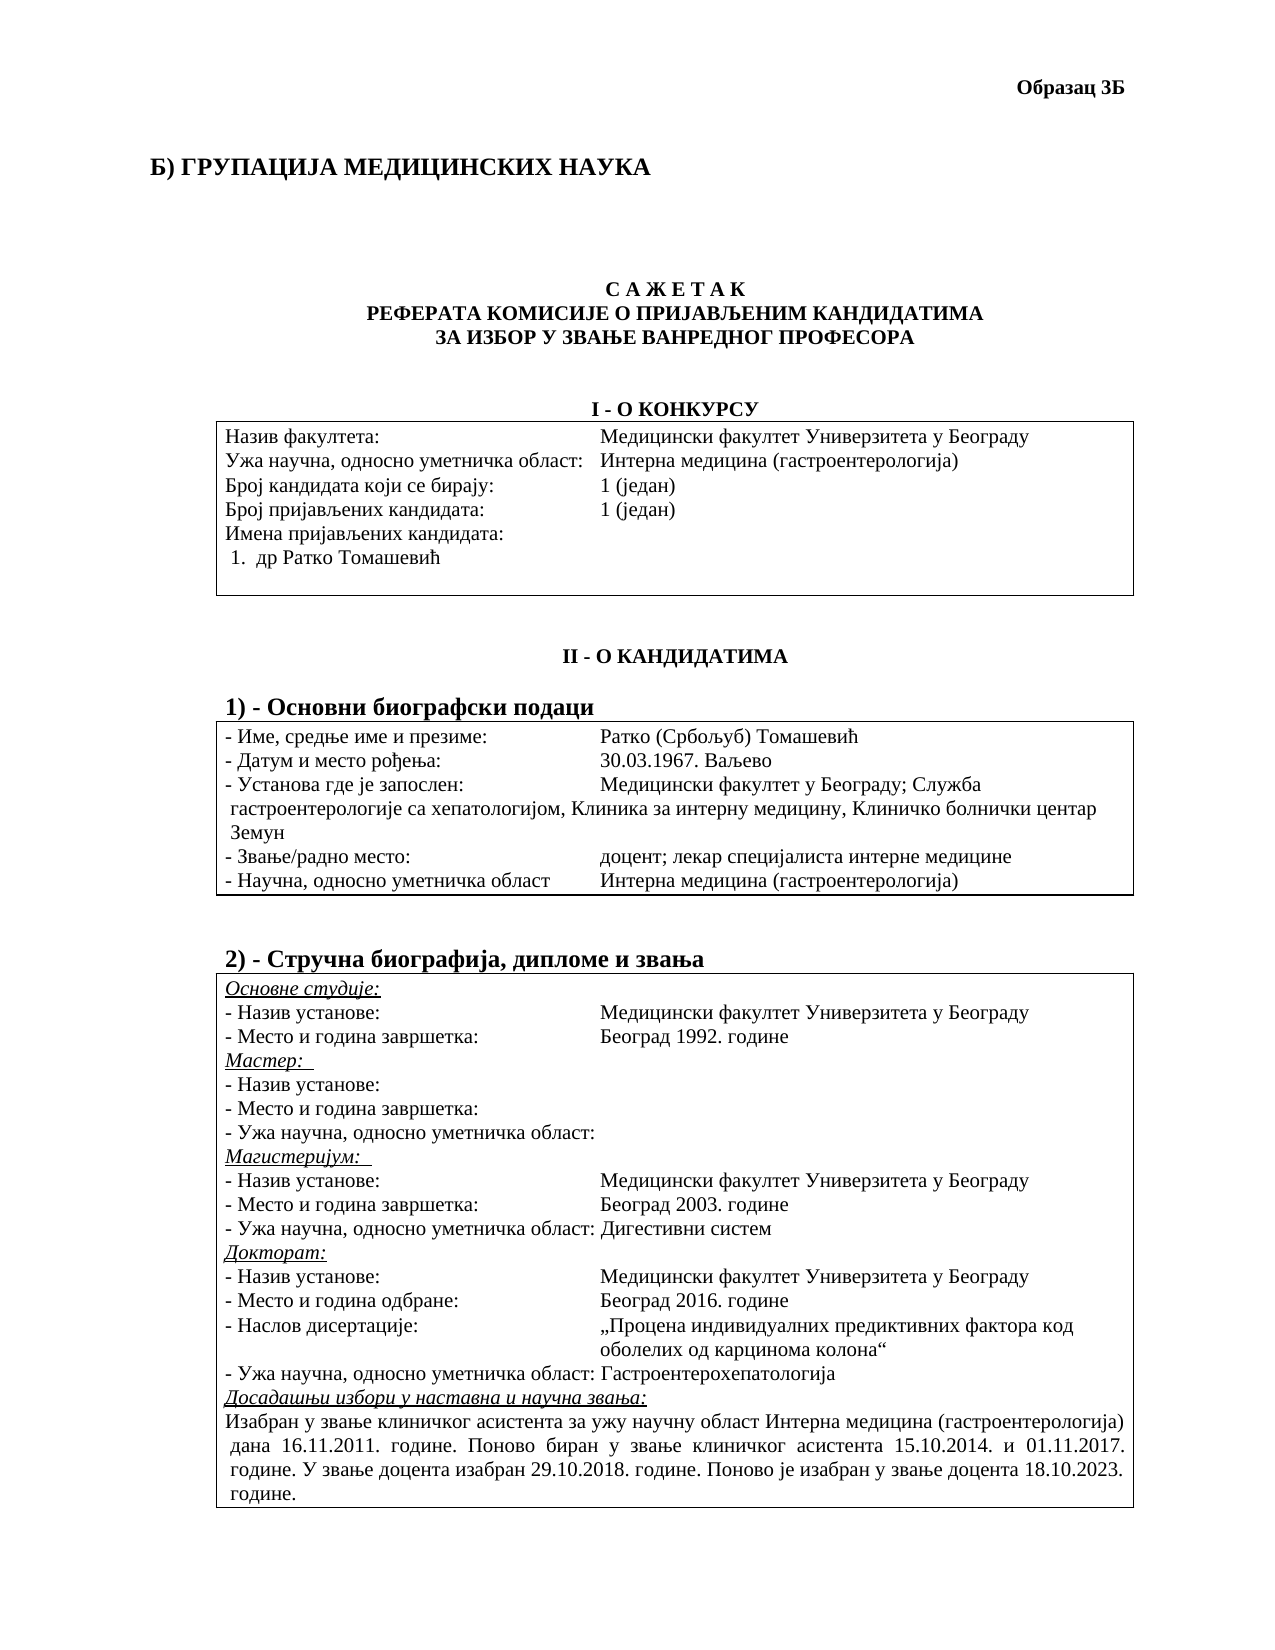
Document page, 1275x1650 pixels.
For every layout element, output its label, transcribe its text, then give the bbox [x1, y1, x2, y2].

text - Назив установе: Медицински факултет Универзитета у Београду [217, 1261, 1133, 1285]
text - Место и година завршетка: Београд 2003. године [217, 1189, 1133, 1213]
text 1. др Ратко Томашевић [217, 542, 1133, 569]
text - Звање/радно место: доцент; лекар специјалиста интерне медицине [217, 841, 1133, 865]
text - Назив установе: Медицински факултет Универзитета у Београду [217, 997, 1133, 1021]
text - Место и година завршетка: Београд 1992. године [217, 1021, 1133, 1045]
text - Ужа научна, односно уметничка област: Гастроентерохепатологија [217, 1357, 1133, 1382]
text Б) ГРУПАЦИЈА МЕДИЦИНСКИХ НАУКА [150, 152, 1125, 181]
text Магистеријум: [217, 1141, 1133, 1165]
text - Установа где је запослен: Медицински факултет у Београду; Служба гастроентерологије са хепатологијом, Клиника за интерну медицину, Клиничко болнички центар Земун [217, 769, 1133, 841]
text Основне студије: [217, 974, 1133, 997]
text Број кандидата који се бирају: 1 (један) [217, 469, 1133, 493]
text Мастер: [217, 1045, 1133, 1069]
text С А Ж Е Т А К [225, 277, 1125, 301]
text II - О КАНДИДАТИМА [225, 644, 1125, 668]
text Изабран у звање клиничког асистента за ужу научну област Интерна медицина (гастроентерологија) дана 16.11.2011. године. Поново биран у звање клиничког асистента 15.10.2014. и 01.11.2017. године. У звање доцента изабран 29.10.2018. године. Поново је изабран у звање доцента 18.10.2023. године. [217, 1406, 1133, 1507]
text Ужа научна, oдносно уметничка област: Интерна медицина (гастроентерологија) [217, 445, 1133, 469]
text - Име, средње име и презиме: Ратко (Србољуб) Томашевић [217, 722, 1133, 745]
text Број пријављених кандидата: 1 (један) [217, 493, 1133, 517]
text - Место и година завршетка: [217, 1093, 1133, 1117]
text - Назив установе: [217, 1069, 1133, 1093]
text - Назив установе: Медицински факултет Универзитета у Београду [217, 1165, 1133, 1189]
text - Место и година одбране: Београд 2016. године [217, 1285, 1133, 1309]
text Докторат: [217, 1237, 1133, 1261]
text Образац 3Б [150, 75, 1125, 99]
text - Ужа научна, односно уметничка област: [217, 1117, 1133, 1141]
text - Датум и место рођења: 30.03.1967. Ваљево [217, 745, 1133, 769]
text Досадашњи избори у наставна и научна звања: [217, 1382, 1133, 1406]
text Назив факултета: Медицински факултет Универзитета у Београду [217, 422, 1133, 445]
text 1) - Основни биографски подаци [225, 692, 1125, 721]
text - Наслов дисертације: „Процена индивидуалних предиктивних фактора код [217, 1309, 1133, 1333]
text ЗА ИЗБОР У ЗВАЊЕ ВАНРЕДНОГ ПРОФЕСОРА [225, 325, 1125, 349]
text РЕФЕРАТА КОМИСИЈЕ O ПРИЈАВЉЕНИМ КАНДИДАТИМА [225, 301, 1125, 325]
text 2) - Стручна биографија, дипломе и звања [225, 944, 1125, 972]
text - Научна, односно уметничка област Интерна медицина (гастроентерологија) [217, 865, 1133, 894]
text Имена пријављених кандидата: [217, 517, 1133, 542]
text - Ужа научна, односно уметничка област: Дигестивни систем [217, 1213, 1133, 1237]
text I - О КОНКУРСУ [225, 397, 1125, 421]
text оболелих од карцинома колона“ [217, 1333, 1133, 1357]
